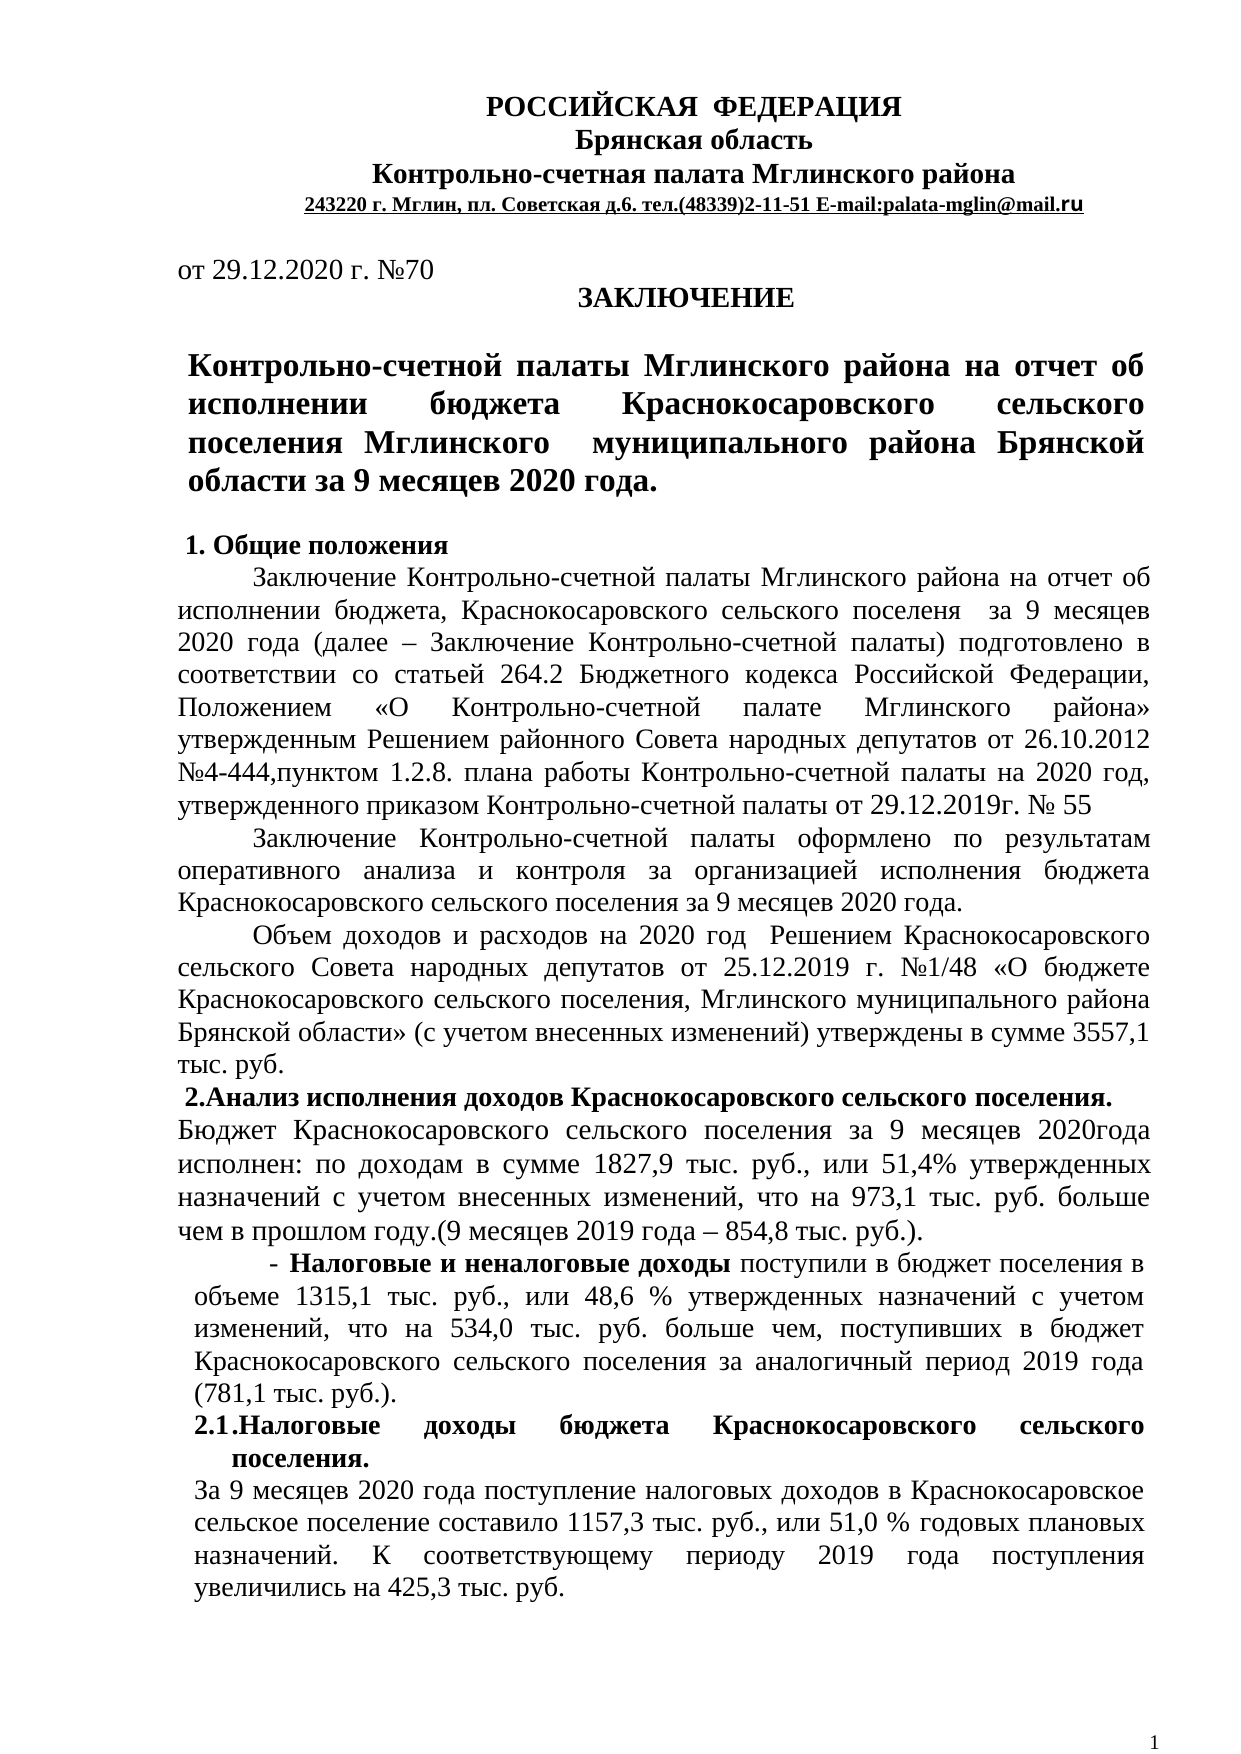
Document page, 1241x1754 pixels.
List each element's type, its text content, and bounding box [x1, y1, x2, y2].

text Объем доходов и расходов на 2020 год Решением Краснокосаровского сельского Совета народных депутатов от 25.12.2019 г. №1/48 «О бюджете Краснокосаровского сельского поселения, Мглинского муниципального района Брянской области» (с учетом внесенных изменений) утверждены в сумме 3557,1 тыс. руб. [177, 918, 1152, 1080]
text Брянская область [196, 122, 1192, 156]
text Контрольно-счетная палата Мглинского района [196, 156, 1192, 189]
text . Мглин, пл. Советская д.6. тел.(48339) E-mail:palata-mglin@mail.ru [196, 189, 1192, 218]
text 2.Анализ исполнения доходов Краснокосаровского сельского поселения. [177, 1080, 1152, 1112]
text Контрольно-счетной палаты Мглинского района на отчет об исполнении бюджета Краснокосаровского сельского поселения Мглинского муниципального района Брянской области за 9 месяцев 2020 года. [188, 345, 1145, 499]
text 1. Общие положения [177, 528, 1152, 560]
text РОССИЙСКАЯ ФЕДЕРАЦИЯ [196, 89, 1192, 122]
text ЗАКЛЮЧЕНИЕ [577, 285, 1152, 313]
text от 29.12.2020 г. №70 [177, 252, 1192, 285]
text Бюджет Краснокосаровского сельского поселения за 9 месяцев 2020года исполнен: по доходам в сумме 1827,9 тыс. руб., или 51,4% утвержденных назначений с учетом внесенных изменений, что на 973,1 тыс. руб. больше чем в прошлом году.(9 месяцев 2019 года – 854,8 тыс. руб.). [177, 1112, 1152, 1246]
text За 9 месяцев 2020 года поступление налоговых доходов в Краснокосаровское сельское поселение составило 1157,3 тыс. руб., или 51,0 % годовых плановых назначений. К соответствующему периоду 2019 года поступления увеличились на 425,3 тыс. руб. [194, 1473, 1145, 1603]
text Заключение Контрольно-счетной палаты Мглинского района на отчет об исполнении бюджета, Краснокосаровского сельского поселеня за 9 месяцев 2020 года (далее – Заключение Контрольно-счетной палаты) подготовлено в соответствии со статьей 264.2 Бюджетного кодекса Российской Федерации, Положением «О Контрольно-счетной палате Мглинского района» утвержденным Решением районного Совета народных депутатов от №4-444,пунктом 1.2.8. плана работы Контрольно-счетной палаты на 2020 год, утвержденного приказом Контрольно-счетной палаты от 29.12.2019г. № 55 [177, 560, 1152, 821]
list Налоговые и неналоговые доходы поступили в бюджет поселения в объеме 1315,1 тыс. руб., или 48,6 % утвержденных назначений с учетом изменений, что на 534,0 тыс. руб. больше чем, поступивших в бюджет Краснокосаровского сельского поселения за аналогичный период 2019 года (781,1 тыс. руб.). [194, 1246, 1145, 1408]
list .Налоговые доходы бюджета Краснокосаровского сельского поселения. [194, 1408, 1145, 1473]
text Заключение Контрольно-счетной палаты оформлено по результатам оперативного анализа и контроля за организацией исполнения бюджета Краснокосаровского сельского поселения за 9 месяцев 2020 года. [177, 821, 1152, 918]
